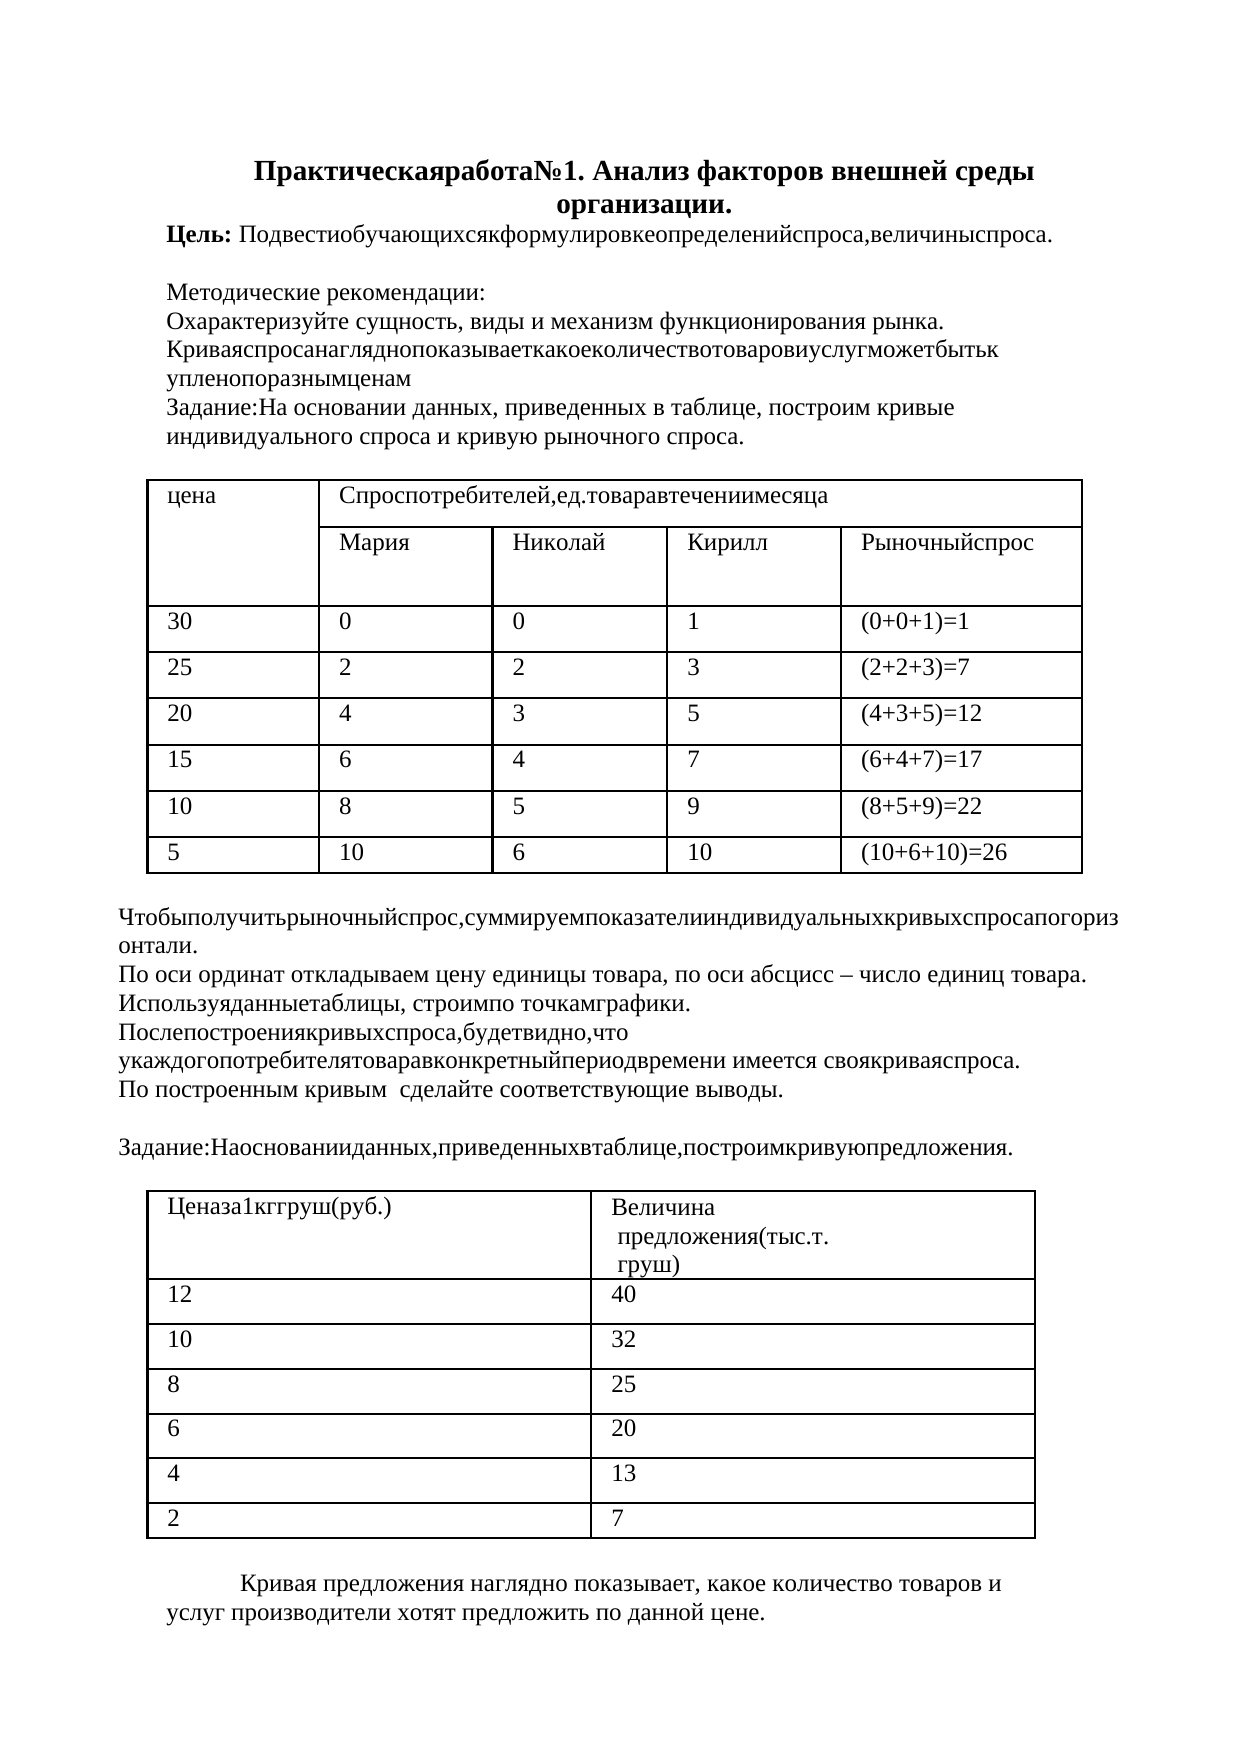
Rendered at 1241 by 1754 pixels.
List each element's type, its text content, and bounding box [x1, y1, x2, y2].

table_cell 10 [668, 838, 840, 872]
table_cell 12 [149, 1280, 590, 1323]
table_cell 4 [494, 746, 666, 790]
text Задание:Наоснованииданных,приведенныхвтаблице,построимкривуюпредложения. [118, 1132, 1122, 1160]
table_cell 2 [320, 653, 491, 697]
text Охарактеризуйте сущность, виды и механизм функционирования рынка. [166, 306, 1122, 334]
table_cell 3 [668, 653, 840, 697]
table_cell 25 [592, 1370, 1034, 1412]
table_cell 3 [494, 699, 666, 743]
table_cell 5 [149, 838, 318, 872]
table_cell 6 [494, 838, 666, 872]
table_cell 4 [320, 699, 491, 743]
text Методические рекомендации: [166, 277, 1122, 306]
text Кривая предложения наглядно показывает, какое количество товаров и услуг производители хотят предложить по данной цене. [166, 1568, 1031, 1626]
table_cell (6+4+7)=17 [842, 746, 1081, 790]
table_cell 40 [592, 1280, 1034, 1323]
table_cell 2 [149, 1504, 590, 1537]
table_cell 7 [668, 746, 840, 790]
table_cell 20 [592, 1415, 1034, 1457]
text Практическаяработа№1. Анализ факторов внешней среды организации. [166, 153, 1122, 220]
table_header цена [149, 481, 318, 605]
table_cell 8 [320, 792, 491, 836]
table_header Величина предложения(тыс.т. груш) [592, 1192, 1034, 1278]
table_cell 10 [149, 1325, 590, 1368]
text По построенным кривым сделайте соответствующие выводы. [118, 1074, 1122, 1103]
table_header Ценаза1кггруш(руб.) [149, 1192, 590, 1278]
table_cell (4+3+5)=12 [842, 699, 1081, 743]
table_cell (0+0+1)=1 [842, 607, 1081, 651]
table_cell 25 [149, 653, 318, 697]
table_cell 7 [592, 1504, 1034, 1537]
table_cell 5 [668, 699, 840, 743]
table_cell 15 [149, 746, 318, 790]
table_cell 10 [149, 792, 318, 836]
text По оси ординат откладываем цену единицы товара, по оси абсцисс – число единиц товара. Используяданныетаблицы, строимпо точкамграфики. [118, 959, 1122, 1017]
table_cell 2 [494, 653, 666, 697]
table_cell Кирилл [668, 528, 840, 605]
text Послепостроениякривыхспроса,будетвидно,что укаждогопотребителятоваравконкретныйпериодвремени имеется своякриваяспроса. [118, 1017, 1122, 1074]
text Цель: Подвестиобучающихсякформулировкеопределенийспроса,величиныспроса. [166, 220, 1122, 248]
table_cell 9 [668, 792, 840, 836]
table_cell 6 [149, 1415, 590, 1457]
table_cell 13 [592, 1459, 1034, 1502]
text Задание:На основании данных, приведенных в таблице, построим кривые индивидуального спроса и кривую рыночного спроса. [166, 392, 1031, 449]
table_cell 10 [320, 838, 491, 872]
table_cell (8+5+9)=22 [842, 792, 1081, 836]
table_cell 32 [592, 1325, 1034, 1368]
table_cell Мария [320, 528, 491, 605]
table_cell 0 [320, 607, 491, 651]
table_header Спроспотребителей,ед.товаравтечениимесяца [320, 481, 1081, 526]
table_cell 1 [668, 607, 840, 651]
table_cell 6 [320, 746, 491, 790]
table_cell (2+2+3)=7 [842, 653, 1081, 697]
text Чтобыполучитьрыночныйспрос,суммируемпоказателииндивидуальныхкривыхспросапогоризонтали. [118, 902, 1122, 959]
table_cell (10+6+10)=26 [842, 838, 1081, 872]
table_cell 8 [149, 1370, 590, 1412]
text Криваяспросанагляднопоказываеткакоеколичествотоваровиуслугможетбытькупленопоразнымценам [166, 334, 999, 392]
table_cell 5 [494, 792, 666, 836]
table_cell Николай [494, 528, 666, 605]
table_cell 4 [149, 1459, 590, 1502]
table_cell 30 [149, 607, 318, 651]
table_cell 0 [494, 607, 666, 651]
table_cell Рыночныйспрос [842, 528, 1081, 605]
table_cell 20 [149, 699, 318, 743]
